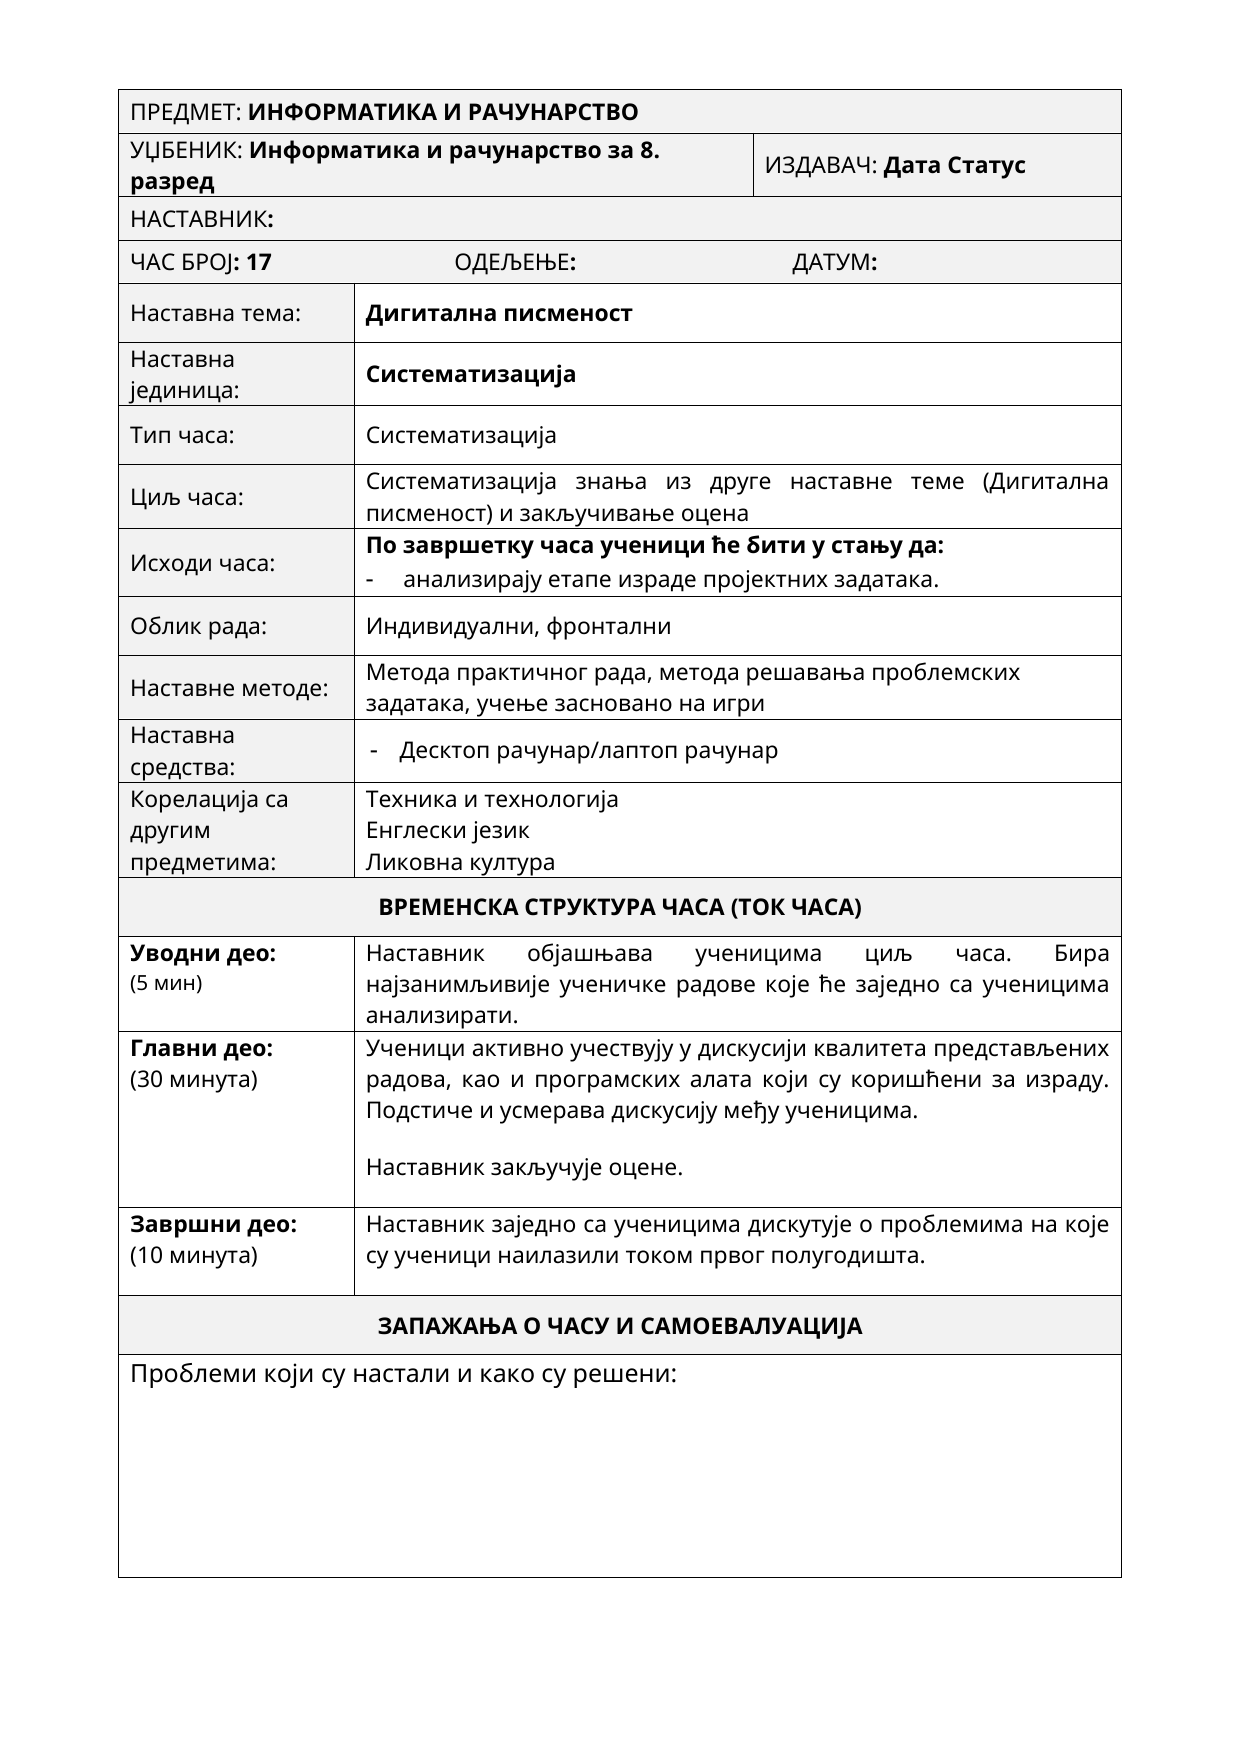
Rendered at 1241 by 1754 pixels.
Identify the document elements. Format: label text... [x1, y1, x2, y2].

table_cell Индивидуални, фронтални [355, 597, 1121, 655]
table_cell Систематизација [355, 406, 1121, 464]
table_cell ИЗДАВАЧ: Дата Статус [754, 134, 1121, 196]
table_cell Завршни део: (10 минута) [119, 1208, 354, 1295]
table_cell Исходи часа: [119, 529, 354, 596]
table_cell ЧАС БРОЈ: 17 [119, 241, 443, 282]
table_cell Наставне методе: [119, 656, 354, 718]
table_cell Систематизација знања из друге наставне теме (Дигитална писменост) и закључивање оцена [355, 465, 1121, 528]
table_cell Наставник објашњава ученицима циљ часа. Бира најзанимљивије ученичке радове које ће заједно са ученицима анализирати. [355, 937, 1121, 1031]
table_cell НАСТАВНИК: [119, 197, 1121, 240]
table_cell ВРЕМЕНСКА СТРУКТУРА ЧАСА (ТОК ЧАСА) [119, 878, 1121, 936]
table_cell ЗАПАЖАЊА О ЧАСУ И САМОЕВАЛУАЦИЈА [119, 1296, 1121, 1354]
table_cell ОДЕЉЕЊЕ: [443, 241, 781, 282]
table_cell Наставна тема: [119, 284, 354, 342]
table_cell Наставник заједно са ученицима дискутује о проблемима на које су ученици наилазили током првог полугодишта. [355, 1208, 1121, 1295]
table_cell ДАТУМ: [781, 241, 1121, 282]
table_cell Ученици активно учествују у дискусији квалитета представљених радова, као и програмских алата који су коришћени за израду. Подстиче и усмерава дискусију међу ученицима. Наставник закључује оцене. [355, 1032, 1121, 1207]
table_cell Десктоп рачунар/лаптоп рачунар [355, 720, 1121, 782]
table_cell Уводни део: (5 мин) [119, 937, 354, 1031]
table_cell Главни део: (30 минута) [119, 1032, 354, 1207]
table_cell Тип часа: [119, 406, 354, 464]
table_cell Наставна јединица: [119, 343, 354, 405]
table_cell УЏБЕНИК: Информатика и рачунарство за 8. разред [119, 134, 753, 196]
table_cell Наставна средства: [119, 720, 354, 782]
table_cell По завршетку часа ученици ће бити у стању да: анализирају етапе израде пројектних задатака. [355, 529, 1121, 596]
table_cell Корелација са другим предметима: [119, 783, 354, 877]
table_cell Систематизација [355, 343, 1121, 405]
table_cell Облик рада: [119, 597, 354, 655]
table_cell Техника и технологија Енглески језик Ликовна култура [355, 783, 1121, 877]
table_header ПРЕДМЕТ: ИНФОРМАТИКА И РАЧУНАРСТВО [119, 90, 1121, 132]
table_cell Дигитална писменост [355, 284, 1121, 342]
table_cell Проблеми који су настали и како су решени: [119, 1355, 1121, 1577]
table_cell Метода практичног рада, метода решавања проблемских задатака, учење засновано на игри [355, 656, 1121, 718]
table_cell Циљ часа: [119, 465, 354, 528]
